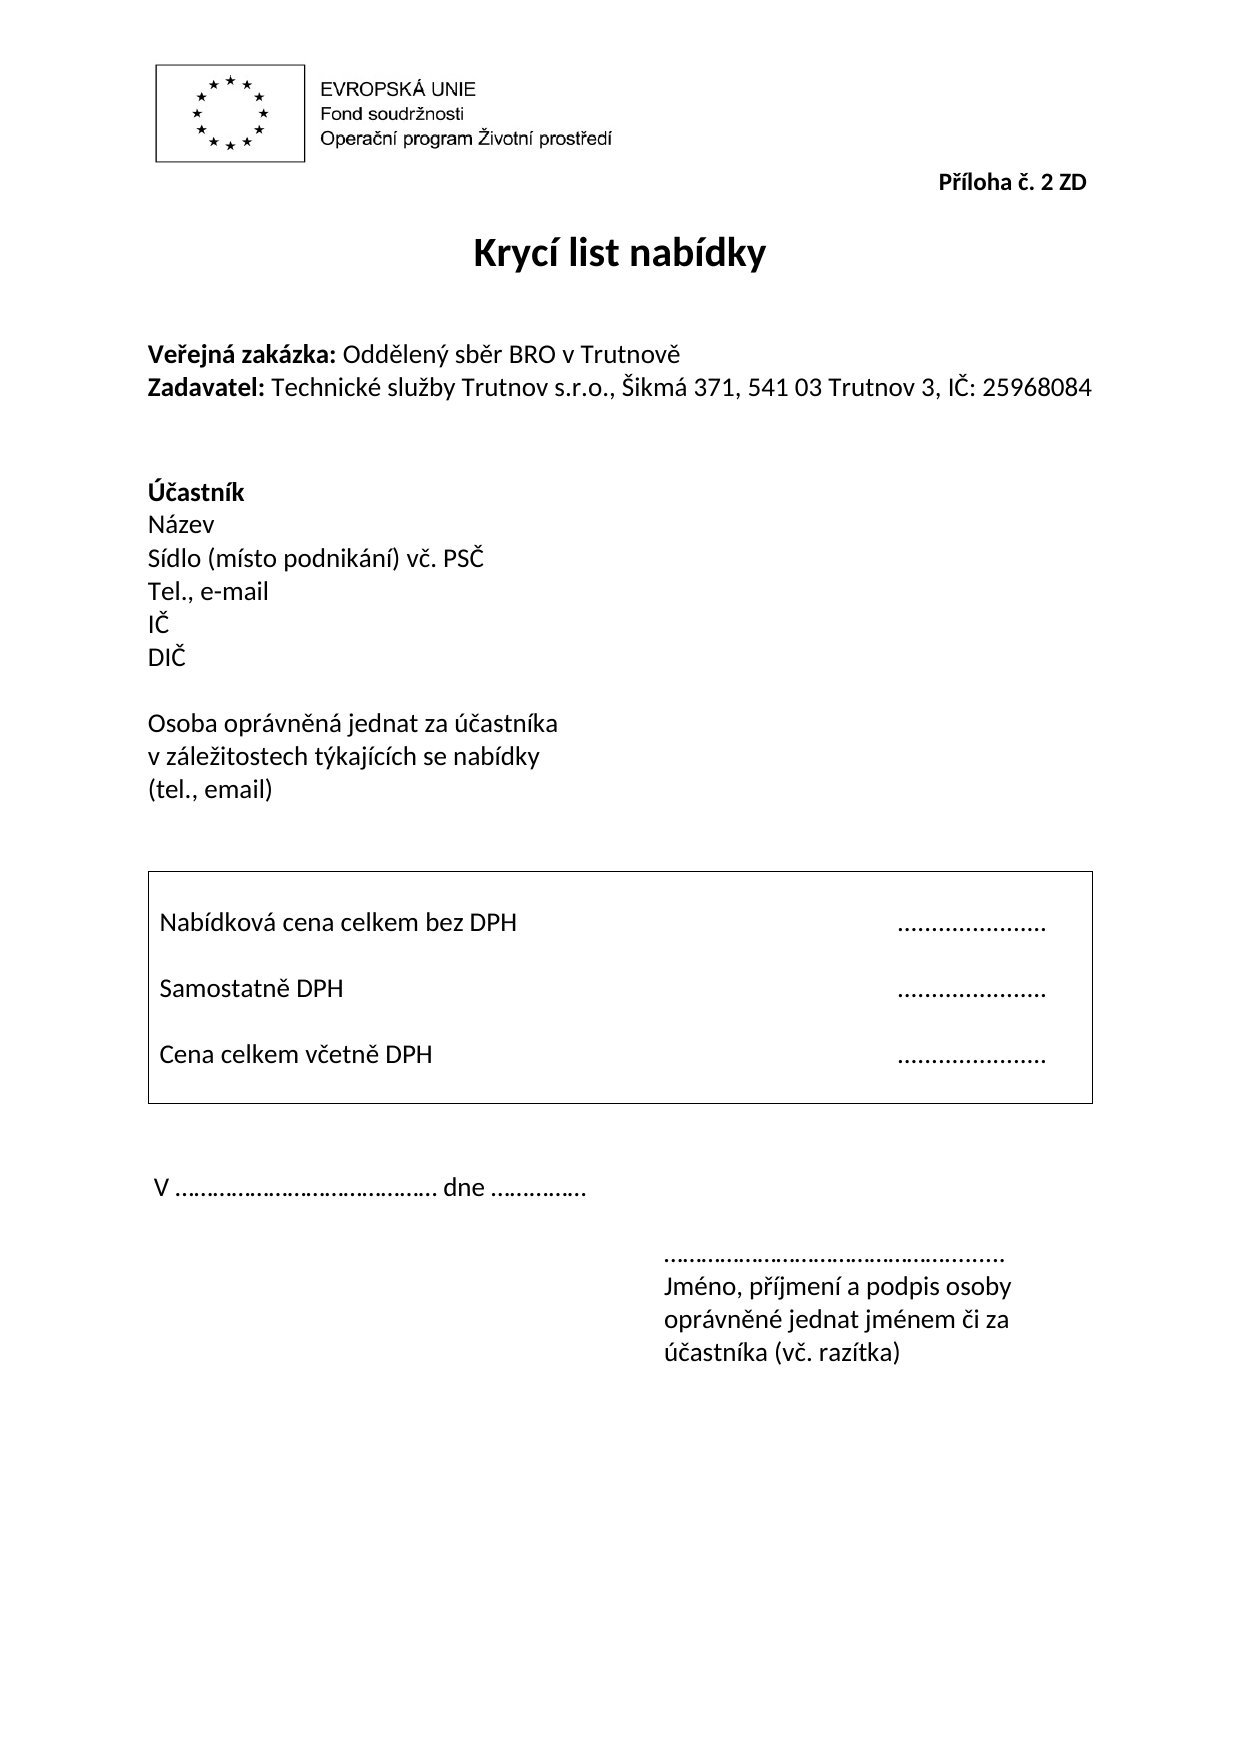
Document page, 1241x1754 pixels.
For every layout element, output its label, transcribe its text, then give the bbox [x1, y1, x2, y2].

text Název [148, 508, 1093, 541]
text Zadavatel: Technické služby Trutnov s.r.o., Šikmá 371, 541 03 Trutnov 3, IČ: 25968084 [148, 370, 1107, 403]
text DIČ [148, 640, 1093, 673]
text ………………………………………......... [148, 1236, 1093, 1269]
table_header Nabídková cena celkem bez DPH ...................... Samostatně DPH ...................... Cena celkem včetně DPH ...................... [149, 872, 1092, 1103]
text Veřejná zakázka: Oddělený sběr BRO v Trutnově [148, 337, 1093, 370]
text Jméno, příjmení a podpis osoby [148, 1269, 1093, 1302]
text Tel., e-mail [148, 574, 1093, 607]
text IČ [148, 607, 1093, 640]
text Osoba oprávněná jednat za účastníka [148, 706, 1093, 739]
text Účastník [148, 475, 1093, 508]
text v záležitostech týkajících se nabídky [148, 739, 1093, 772]
text (tel., email) [148, 772, 1093, 805]
title Krycí list nabídky [148, 226, 1093, 276]
text V …………………………………… dne ……...…… [148, 1170, 1093, 1203]
text oprávněné jednat jménem či za účastníka (vč. razítka) [148, 1302, 1093, 1368]
picture [147, 59, 619, 167]
text Sídlo (místo podnikání) vč. PSČ [148, 541, 1093, 574]
